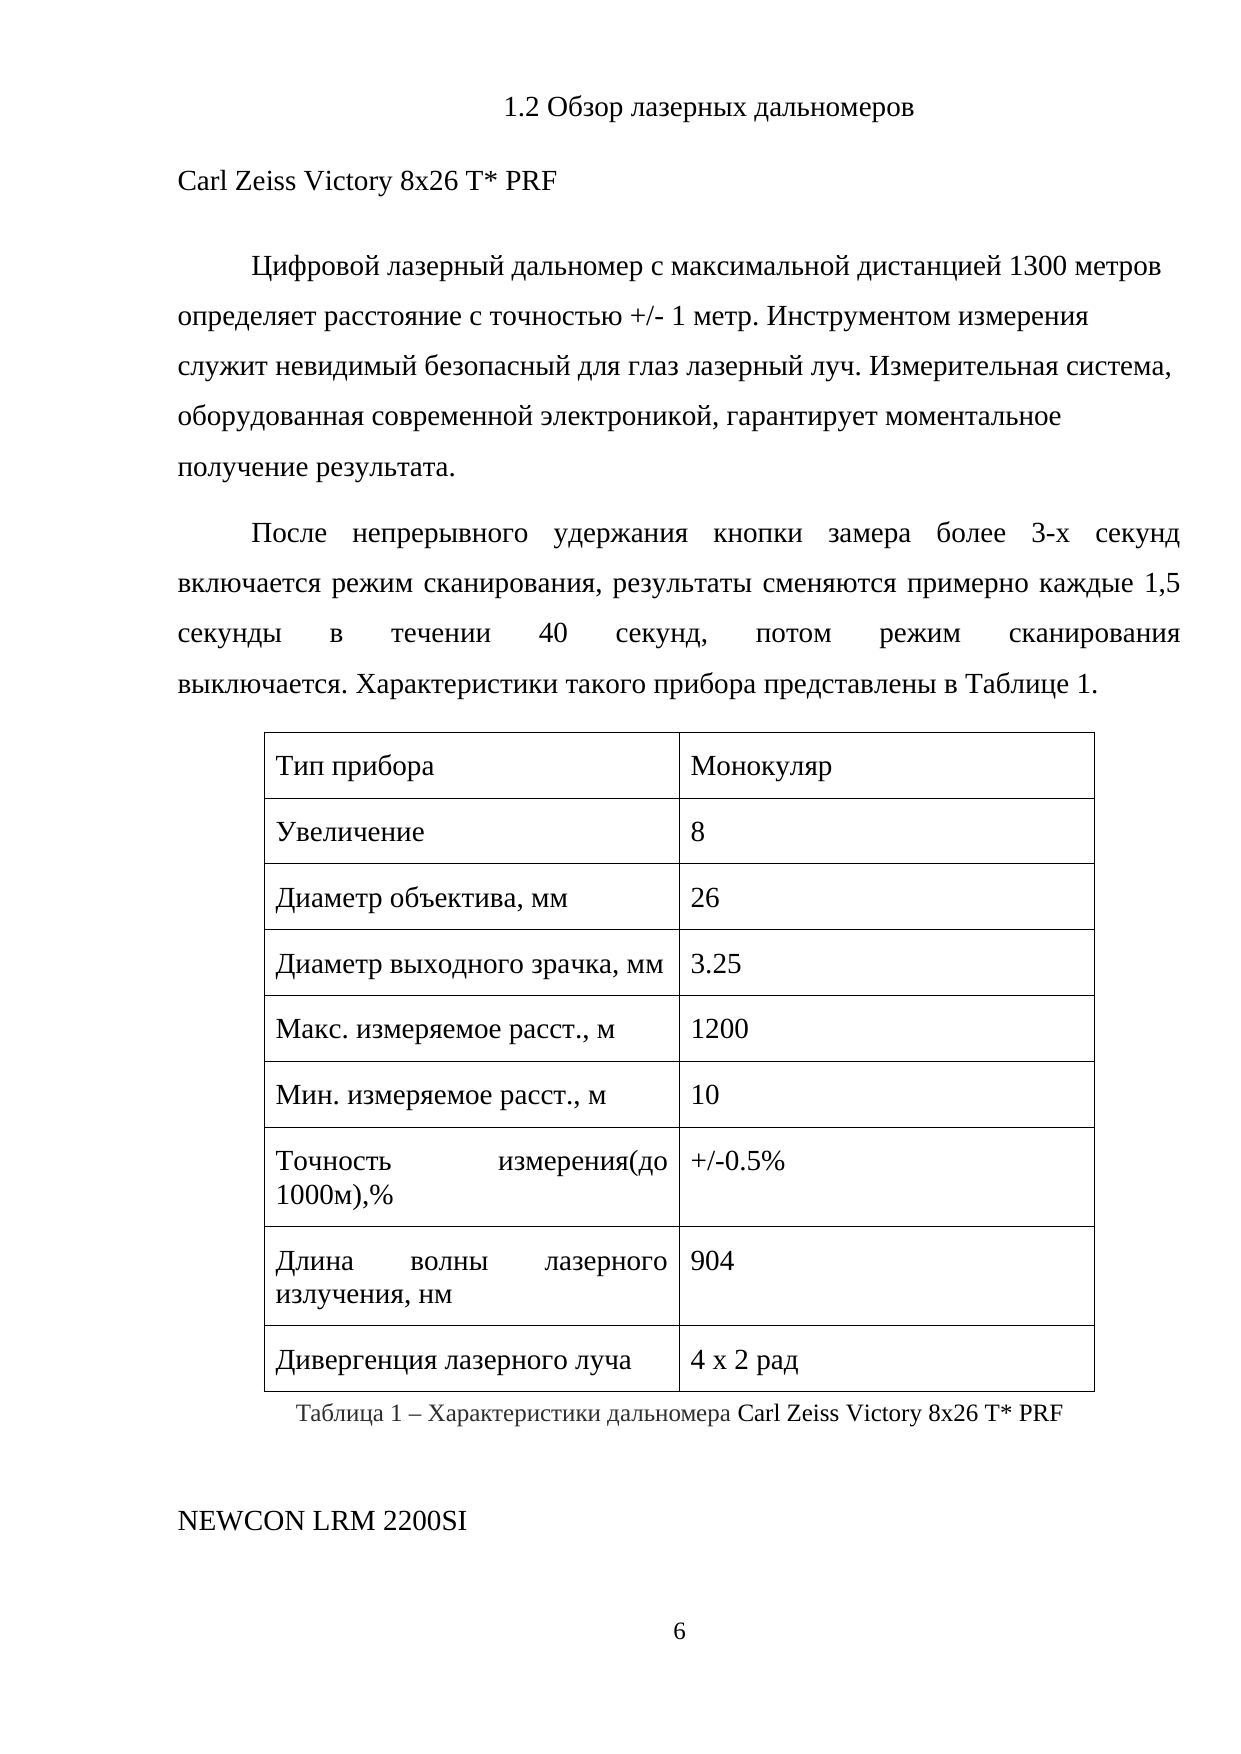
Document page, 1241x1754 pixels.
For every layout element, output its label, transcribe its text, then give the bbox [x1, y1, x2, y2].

table_cell Дивергенция лазерного луча [265, 1326, 679, 1391]
table_header Монокуляр [680, 733, 1094, 797]
table_cell Диаметр выходного зрачка, мм [265, 930, 679, 995]
table_cell 10 [680, 1062, 1094, 1127]
table_cell Длина волны лазерного излучения, нм [265, 1227, 679, 1325]
table_cell Увеличение [265, 799, 679, 863]
table_cell 26 [680, 864, 1094, 929]
table_cell 8 [680, 799, 1094, 863]
text После непрерывного удержания кнопки замера более 3-х секунд включается режим сканирования, результаты сменяются примерно каждые 1,5 секунды в течении 40 секунд, потом режим сканирования выключается. Характеристики такого прибора представлены в Таблице 1. [177, 515, 1181, 699]
table_cell 3.25 [680, 930, 1094, 995]
table_cell 4 х 2 рад [680, 1326, 1094, 1391]
table_cell 904 [680, 1227, 1094, 1325]
table_cell Точность измерения(до 1000м),% [265, 1128, 679, 1226]
subtitle Обзор лазерных дальномеров [236, 89, 1181, 122]
table_cell Диаметр объектива, мм [265, 864, 679, 929]
table_cell Макс. измеряемое расст., м [265, 996, 679, 1061]
text Carl Zeiss Victory 8x26 T* PRF [177, 163, 1181, 197]
text Цифровой лазерный дальномер с максимальной дистанцией 1300 метров определяет расстояние с точностью +/- 1 метр. Инструментом измерения служит невидимый безопасный для глаз лазерный луч. Измерительная система, оборудованная современной электроникой, гарантирует моментальное получение результата. [177, 248, 1181, 482]
table_cell +/-0.5% [680, 1128, 1094, 1226]
table_cell 1200 [680, 996, 1094, 1061]
text Таблица 1 – Характеристики дальномера Carl Zeiss Victory 8x26 T* PRF [177, 1398, 1181, 1427]
table_header Тип прибора [265, 733, 679, 797]
table_cell Мин. измеряемое расст., м [265, 1062, 679, 1127]
text NEWCON LRM 2200SI [177, 1503, 1181, 1537]
